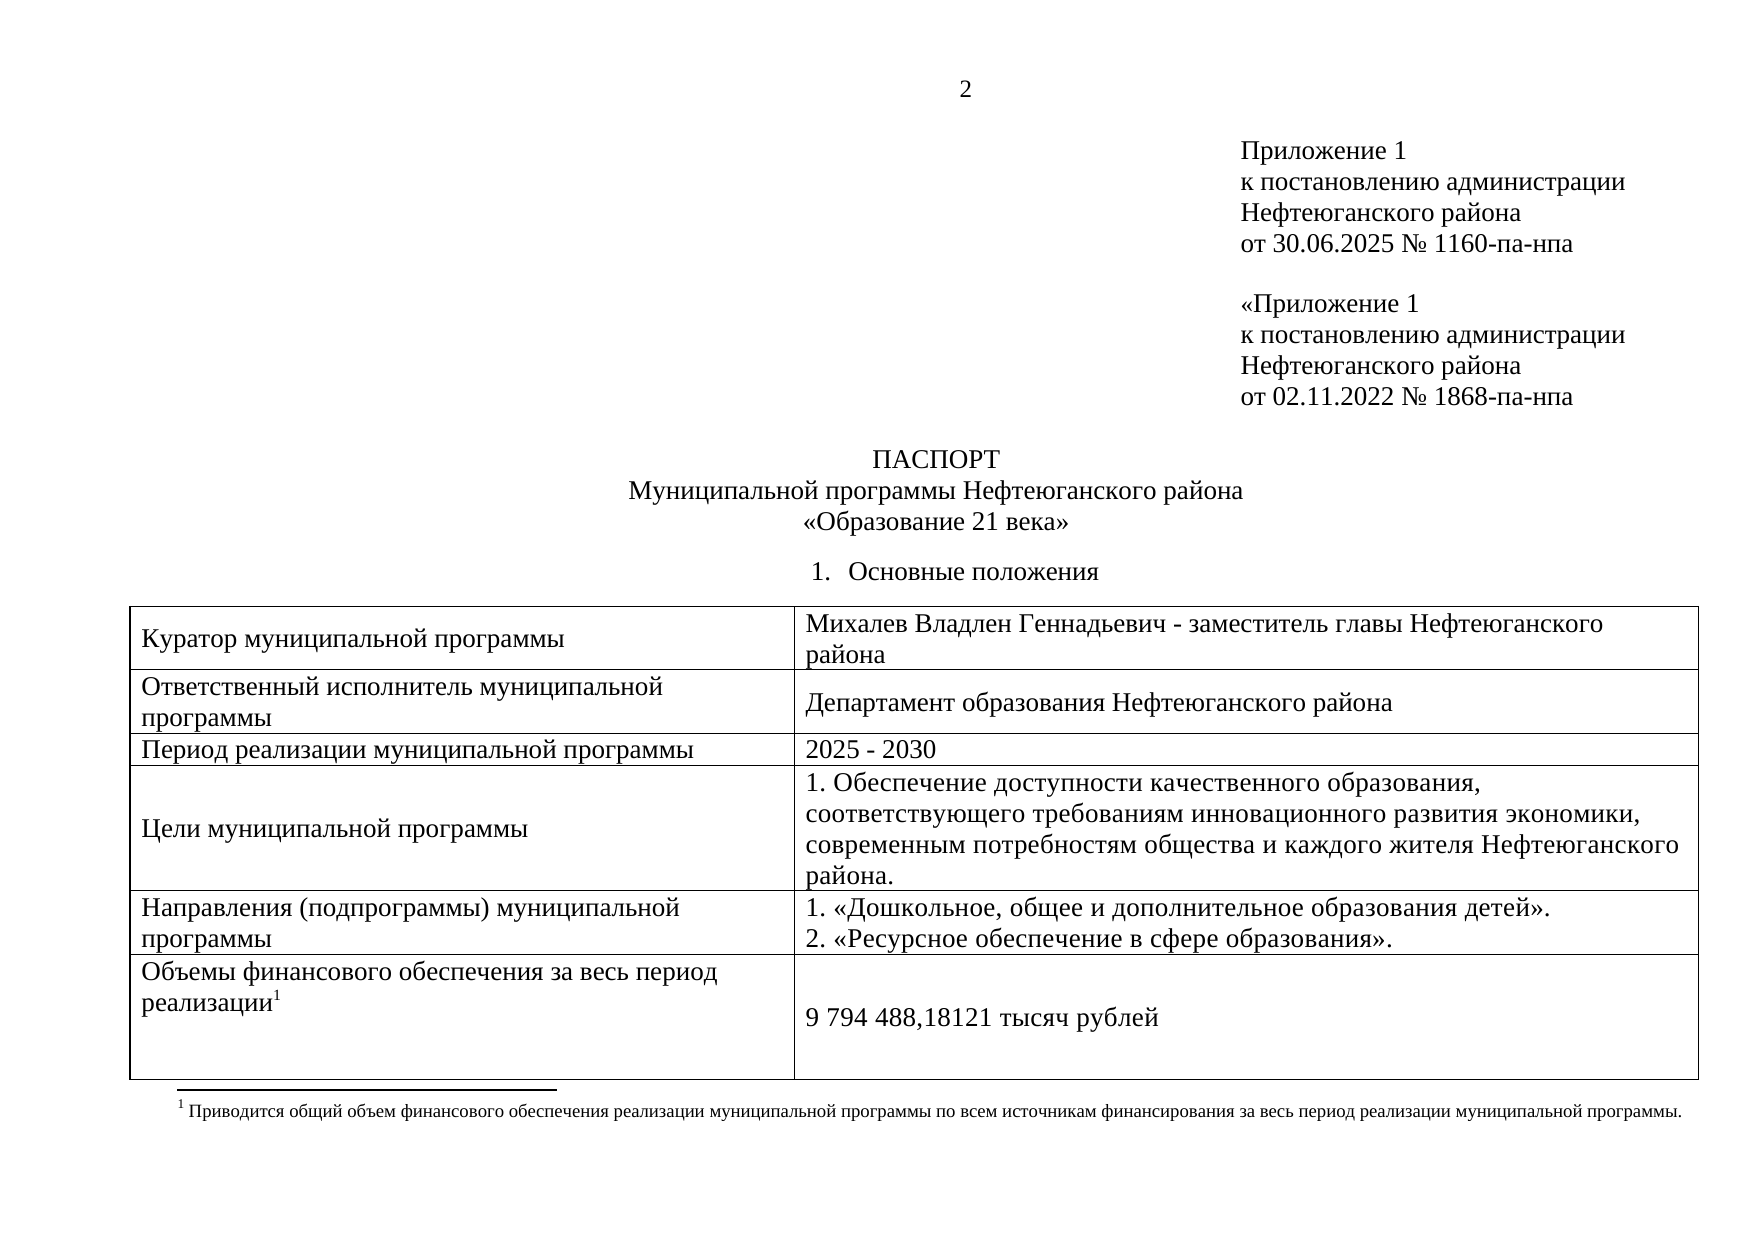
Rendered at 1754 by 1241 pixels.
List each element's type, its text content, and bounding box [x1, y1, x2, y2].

table_cell Направления (подпрограммы) муниципальной программы [131, 891, 794, 953]
table_cell 1. «Дошкольное, общее и дополнительное образования детей». 2. «Ресурсное обеспечение в сфере образования». [795, 891, 1698, 953]
text «Приложение 1 [1240, 287, 1695, 318]
text «Образование 21 века» [177, 505, 1695, 536]
table_cell 9 794 488,18121 тысяч рублей [795, 955, 1698, 1079]
text к постановлению администрации [1240, 318, 1695, 349]
text ПАСПОРТ [177, 443, 1695, 474]
table_cell 2025 - 2030 [795, 734, 1698, 764]
table_cell Цели муниципальной программы [131, 766, 794, 890]
table_header Михалев Владлен Геннадьевич - заместитель главы Нефтеюганского района [795, 607, 1698, 669]
text Нефтеюганского района [1240, 349, 1695, 381]
text от 02.11.2022 № 1868-па-нпа [1240, 381, 1695, 412]
list Основные положения [215, 555, 1695, 587]
text от 30.06.2025 № 1160-па-нпа [1240, 227, 1695, 258]
table_cell 1. Обеспечение доступности качественного образования, соответствующего требованиям инновационного развития экономики, современным потребностям общества и каждого жителя Нефтеюганского района. [795, 766, 1698, 890]
text Приложение 1 [1240, 134, 1695, 165]
text Муниципальной программы Нефтеюганского района [177, 474, 1695, 505]
table_cell Ответственный исполнитель муниципальной программы [131, 670, 794, 732]
table_header Куратор муниципальной программы [131, 607, 794, 669]
table_cell Объемы финансового обеспечения за весь период реализации [131, 955, 794, 1079]
table_cell Департамент образования Нефтеюганского района [795, 670, 1698, 732]
text Нефтеюганского района [1240, 196, 1695, 227]
text к постановлению администрации [1240, 165, 1695, 196]
table_cell Период реализации муниципальной программы [131, 734, 794, 764]
